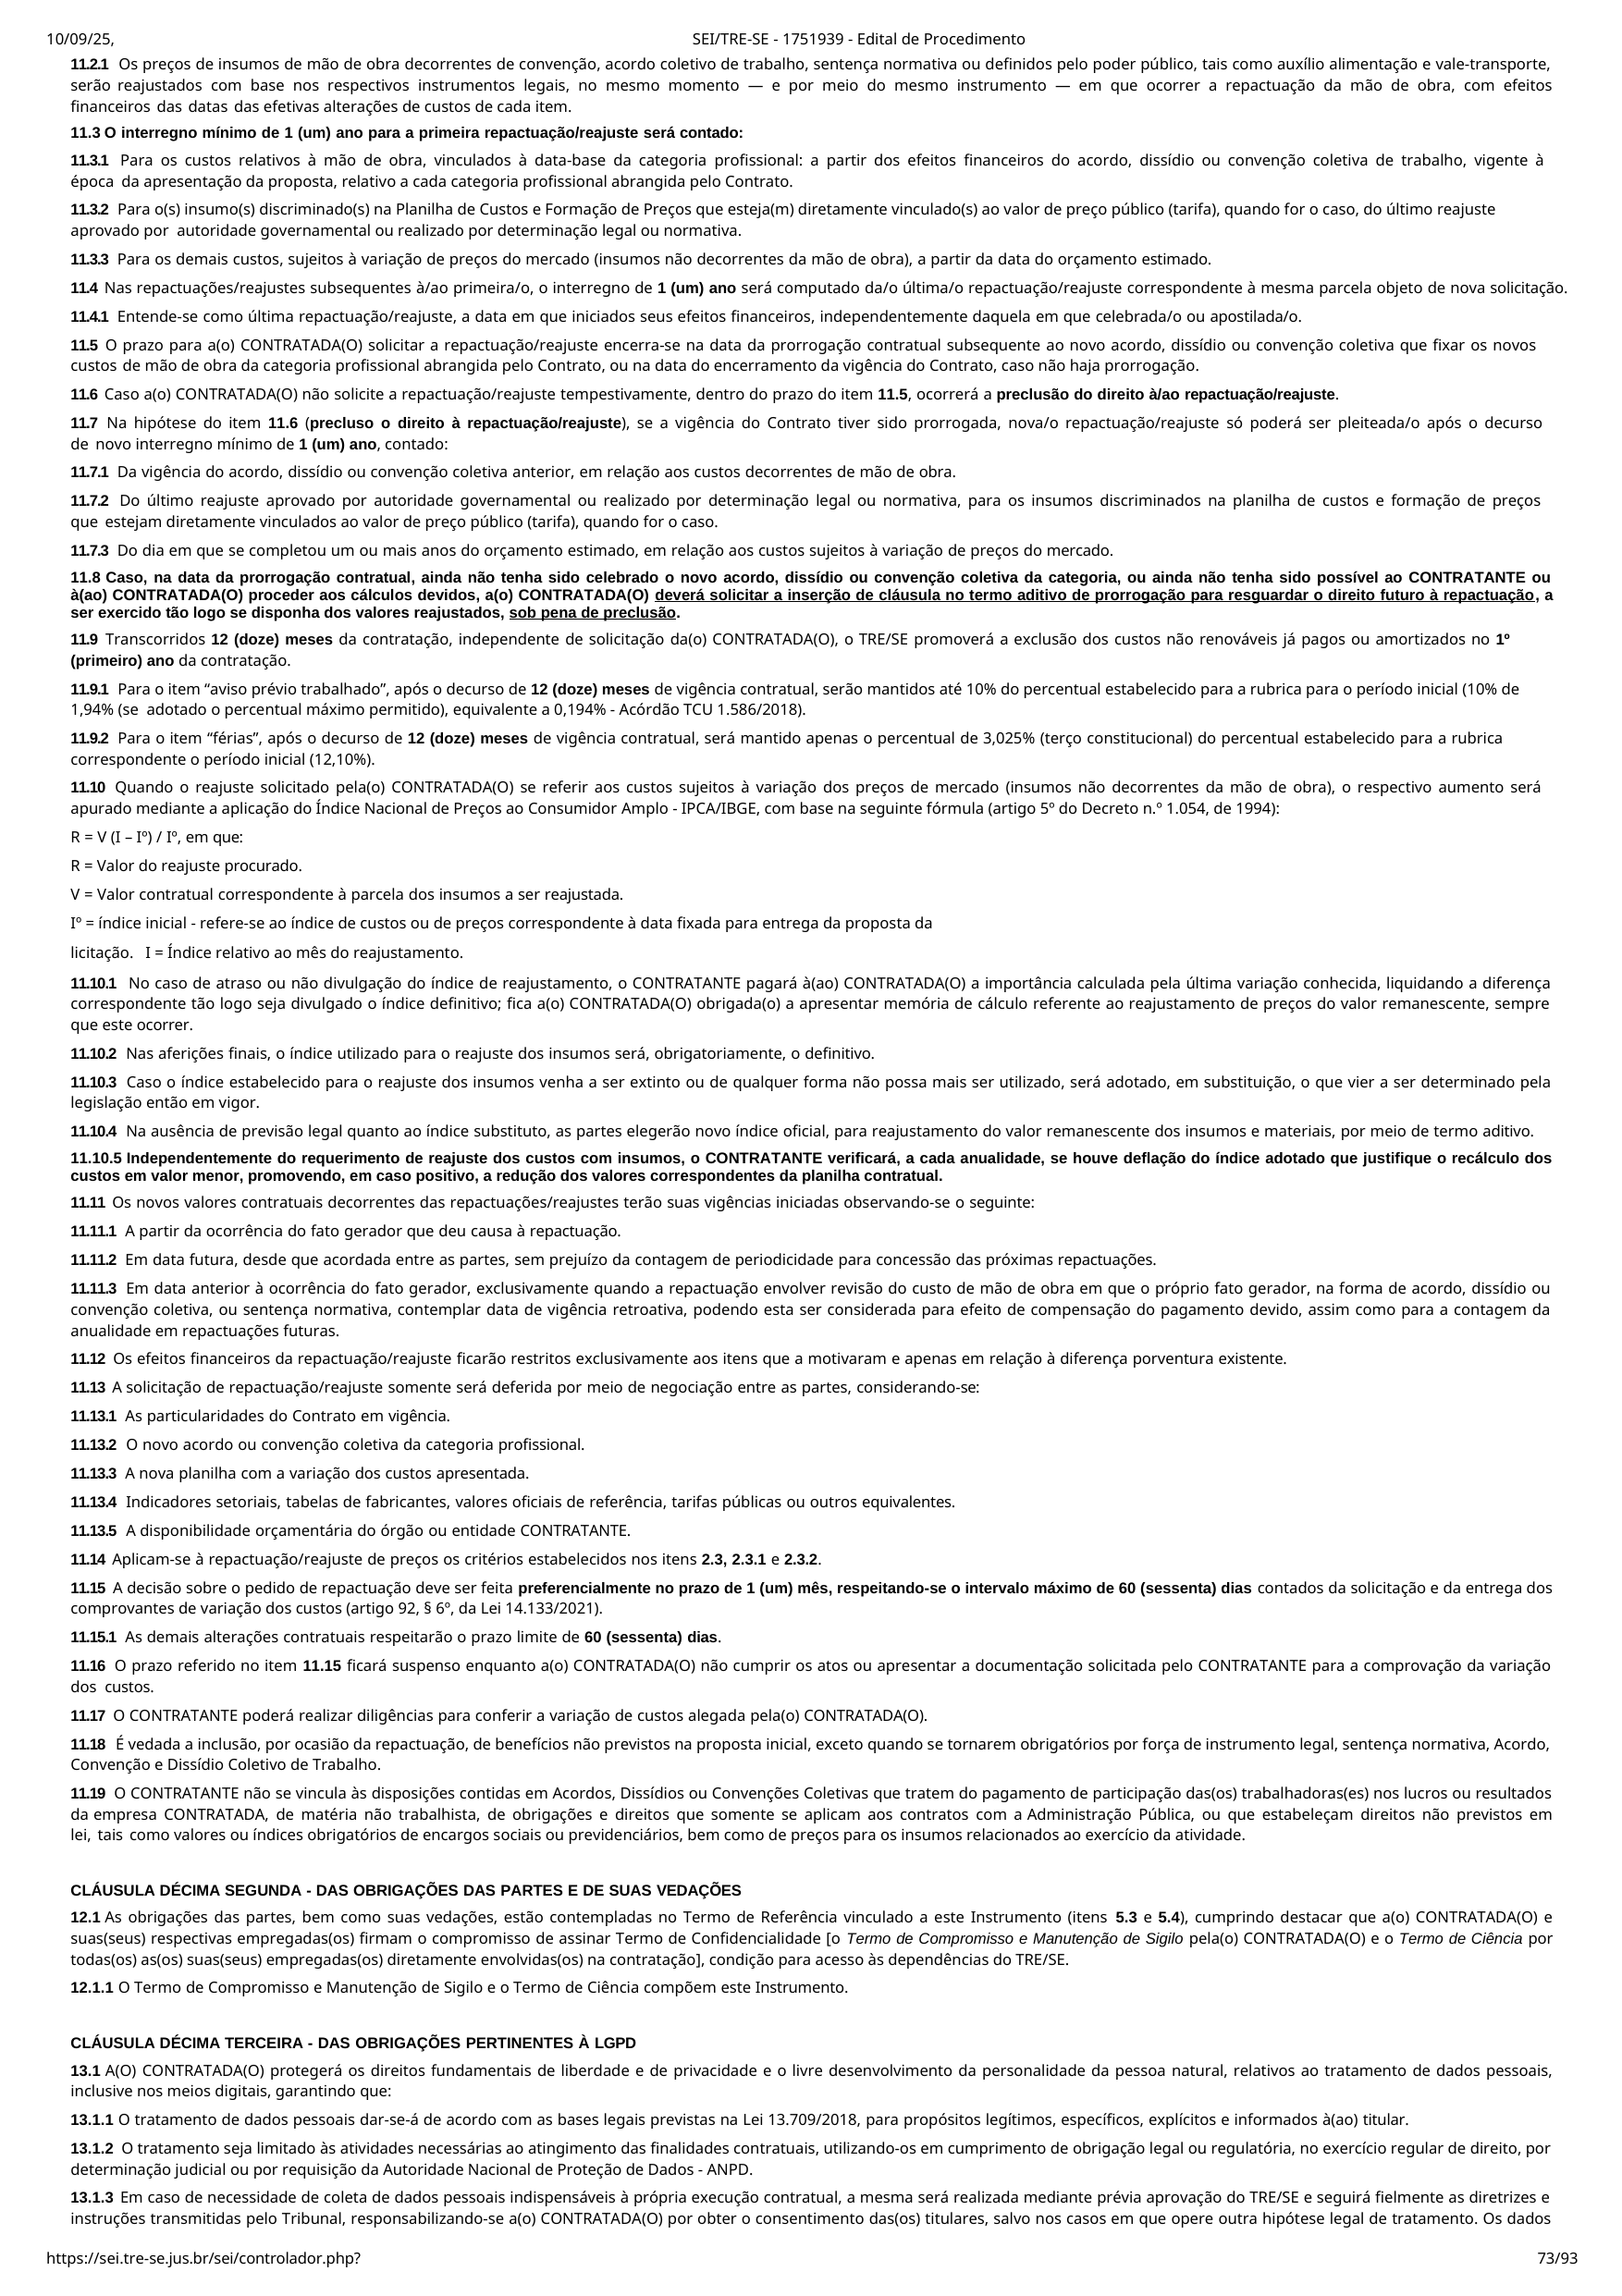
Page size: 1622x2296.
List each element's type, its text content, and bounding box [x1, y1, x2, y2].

list A disponibilidade orçamentária do órgão ou entidade CONTRATANTE. [70, 1519, 1581, 1541]
text V = Valor contratual correspondente à parcela dos insumos a ser reajustada. [70, 884, 1581, 904]
list A partir da ocorrência do fato gerador que deu causa à repactuação. [70, 1221, 1581, 1242]
text Iº = índice inicial - refere-se ao índice de custos ou de preços correspondente à data fixada para entrega da proposta da licitação. I = Índice relativo ao mês do reajustamento. [70, 912, 959, 964]
list Para os custos relativos à mão de obra, vinculados à data-base da categoria profissional: a partir dos efeitos financeiros do acordo, dissídio ou convenção coletiva de trabalho, vigente à época da apresentação da proposta, relativo a cada categoria profissional abrangida pelo Contrato. [70, 149, 1553, 191]
list Os novos valores contratuais decorrentes das repactuações/reajustes terão suas vigências iniciadas observando-se o seguinte: [70, 1192, 1581, 1213]
list O CONTRATANTE não se vincula às disposições contidas em Acordos, Dissídios ou Convenções Coletivas que tratem do pagamento de participação das(os) trabalhadoras(es) nos lucros ou resultados da empresa CONTRATADA, de matéria não trabalhista, de obrigações e direitos que somente se aplicam aos contratos com a Administração Pública, ou que estabeleçam direitos não previstos em lei, tais como valores ou índices obrigatórios de encargos sociais ou previdenciários, bem como de preços para os insumos relacionados ao exercício da atividade. [70, 1783, 1553, 1846]
list A nova planilha com a variação dos custos apresentada. [70, 1463, 1581, 1483]
list No caso de atraso ou não divulgação do índice de reajustamento, o CONTRATANTE pagará à(ao) CONTRATADA(O) a importância calculada pela última variação conhecida, liquidando a diferença correspondente tão logo seja divulgado o índice definitivo; fica a(o) CONTRATADA(O) obrigada(o) a apresentar memória de cálculo referente ao reajustamento de preços do valor remanescente, sempre que este ocorrer. [70, 972, 1553, 1035]
list O Termo de Compromisso e Manutenção de Sigilo e o Termo de Ciência compõem este Instrumento. [70, 1977, 1581, 1998]
subtitle Independentemente do requerimento de reajuste dos custos com insumos, o CONTRATANTE verificará, a cada anualidade, se houve deflação do índice adotado que justifique o recálculo dos custos em valor menor, promovendo, em caso positivo, a redução dos valores correspondentes da planilha contratual. [70, 1149, 1553, 1185]
list O novo acordo ou convenção coletiva da categoria profissional. [70, 1434, 1581, 1455]
list Para os demais custos, sujeitos à variação de preços do mercado (insumos não decorrentes da mão de obra), a partir da data do orçamento estimado. [70, 248, 1581, 269]
list Na ausência de previsão legal quanto ao índice substituto, as partes elegerão novo índice oficial, para reajustamento do valor remanescente dos insumos e materiais, por meio de termo aditivo. [70, 1121, 1581, 1141]
subtitle O interregno mínimo de 1 (um) ano para a primeira repactuação/reajuste será contado: [70, 124, 1581, 141]
list Na hipótese do item 11.6 (precluso o direito à repactuação/reajuste), se a vigência do Contrato tiver sido prorrogada, nova/o repactuação/reajuste só poderá ser pleiteada/o após o decurso de novo interregno mínimo de 1 (um) ano, contado: [70, 412, 1553, 454]
list O CONTRATANTE poderá realizar diligências para conferir a variação de custos alegada pela(o) CONTRATADA(O). [70, 1704, 1581, 1725]
list Para o(s) insumo(s) discriminado(s) na Planilha de Custos e Formação de Preços que esteja(m) diretamente vinculado(s) ao valor de preço público (tarifa), quando for o caso, do último reajuste aprovado por autoridade governamental ou realizado por determinação legal ou normativa. [70, 199, 1553, 240]
list Em data anterior à ocorrência do fato gerador, exclusivamente quando a repactuação envolver revisão do custo de mão de obra em que o próprio fato gerador, na forma de acordo, dissídio ou convenção coletiva, ou sentença normativa, contemplar data de vigência retroativa, podendo esta ser considerada para efeito de compensação do pagamento devido, assim como para a contagem da anualidade em repactuações futuras. [70, 1278, 1553, 1341]
list Em data futura, desde que acordada entre as partes, sem prejuízo da contagem de periodicidade para concessão das próximas repactuações. [70, 1249, 1581, 1270]
list O tratamento seja limitado às atividades necessárias ao atingimento das finalidades contratuais, utilizando-os em cumprimento de obrigação legal ou regulatória, no exercício regular de direito, por determinação judicial ou por requisição da Autoridade Nacional de Proteção de Dados - ANPD. [70, 2138, 1553, 2179]
list Para o item “aviso prévio trabalhado”, após o decurso de 12 (doze) meses de vigência contratual, serão mantidos até 10% do percentual estabelecido para a rubrica para o período inicial (10% de 1,94% (se adotado o percentual máximo permitido), equivalente a 0,194% - Acórdão TCU 1.586/2018). [70, 678, 1553, 720]
subtitle Caso, na data da prorrogação contratual, ainda não tenha sido celebrado o novo acordo, dissídio ou convenção coletiva da categoria, ou ainda não tenha sido possível ao CONTRATANTE ou à(ao) CONTRATADA(O) proceder aos cálculos devidos, a(o) CONTRATADA(O) deverá solicitar a inserção de cláusula no termo aditivo de prorrogação para resguardar o direito futuro à repactuação, a ser exercido tão logo se disponha dos valores reajustados, sob pena de preclusão. [70, 568, 1553, 621]
list Para o item “férias”, após o decurso de 12 (doze) meses de vigência contratual, será mantido apenas o percentual de 3,025% (terço constitucional) do percentual estabelecido para a rubrica correspondente o período inicial (12,10%). [70, 728, 1553, 769]
list A(O) CONTRATADA(O) protegerá os direitos fundamentais de liberdade e de privacidade e o livre desenvolvimento da personalidade da pessoa natural, relativos ao tratamento de dados pessoais, inclusive nos meios digitais, garantindo que: [70, 2059, 1553, 2102]
list Aplicam-se à repactuação/reajuste de preços os critérios estabelecidos nos itens 2.3, 2.3.1 e 2.3.2. [70, 1548, 1581, 1569]
list Quando o reajuste solicitado pela(o) CONTRATADA(O) se referir aos custos sujeitos à variação dos preços de mercado (insumos não decorrentes da mão de obra), o respectivo aumento será apurado mediante a aplicação do Índice Nacional de Preços ao Consumidor Amplo - IPCA/IBGE, com base na seguinte fórmula (artigo 5º do Decreto n.º 1.054, de 1994): [70, 777, 1553, 819]
subtitle CLÁUSULA DÉCIMA SEGUNDA - DAS OBRIGAÇÕES DAS PARTES E DE SUAS VEDAÇÕES [70, 1881, 1581, 1899]
list O prazo referido no item 11.15 ficará suspenso enquanto a(o) CONTRATADA(O) não cumprir os atos ou apresentar a documentação solicitada pelo CONTRATANTE para a comprovação da variação dos custos. [70, 1655, 1553, 1697]
list As obrigações das partes, bem como suas vedações, estão contempladas no Termo de Referência vinculado a este Instrumento (itens 5.3 e 5.4), cumprindo destacar que a(o) CONTRATADA(O) e suas(seus) respectivas empregadas(os) firmam o compromisso de assinar Termo de Confidencialidade [o Termo de Compromisso e Manutenção de Sigilo pela(o) CONTRATADA(O) e o Termo de Ciência por todas(os) as(os) suas(seus) empregadas(os) diretamente envolvidas(os) na contratação], condição para acesso às dependências do TRE/SE. [70, 1907, 1553, 1970]
list Nas repactuações/reajustes subsequentes à/ao primeira/o, o interregno de 1 (um) ano será computado da/o última/o repactuação/reajuste correspondente à mesma parcela objeto de nova solicitação. [70, 276, 1581, 298]
list As demais alterações contratuais respeitarão o prazo limite de 60 (sessenta) dias. [70, 1627, 1581, 1647]
list Os efeitos financeiros da repactuação/reajuste ficarão restritos exclusivamente aos itens que a motivaram e apenas em relação à diferença porventura existente. [70, 1348, 1581, 1369]
list É vedada a inclusão, por ocasião da repactuação, de benefícios não previstos na proposta inicial, exceto quando se tornarem obrigatórios por força de instrumento legal, sentença normativa, Acordo, Convenção e Dissídio Coletivo de Trabalho. [70, 1733, 1553, 1774]
list A decisão sobre o pedido de repactuação deve ser feita preferencialmente no prazo de 1 (um) mês, respeitando-se o intervalo máximo de 60 (sessenta) dias contados da solicitação e da entrega dos comprovantes de variação dos custos (artigo 92, § 6º, da Lei 14.133/2021). [70, 1577, 1553, 1619]
list Entende-se como última repactuação/reajuste, a data em que iniciados seus efeitos financeiros, independentemente daquela em que celebrada/o ou apostilada/o. [70, 305, 1581, 326]
list Caso o índice estabelecido para o reajuste dos insumos venha a ser extinto ou de qualquer forma não possa mais ser utilizado, será adotado, em substituição, o que vier a ser determinado pela legislação então em vigor. [70, 1071, 1553, 1112]
list Transcorridos 12 (doze) meses da contratação, independente de solicitação da(o) CONTRATADA(O), o TRE/SE promoverá a exclusão dos custos não renováveis já pagos ou amortizados no 1º (primeiro) ano da contratação. [70, 629, 1553, 670]
list O tratamento de dados pessoais dar-se-á de acordo com as bases legais previstas na Lei 13.709/2018, para propósitos legítimos, específicos, explícitos e informados à(ao) titular. [70, 2109, 1581, 2130]
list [70, 2187, 1553, 2228]
list Os preços de insumos de mão de obra decorrentes de convenção, acordo coletivo de trabalho, sentença normativa ou definidos pelo poder público, tais como auxílio alimentação e vale-transporte, serão reajustados com base nos respectivos instrumentos legais, no mesmo momento — e por meio do mesmo instrumento — em que ocorrer a repactuação da mão de obra, com efeitos financeiros das datas das efetivas alterações de custos de cada item. [70, 54, 1553, 117]
text R = Valor do reajuste procurado. [70, 854, 1581, 876]
subtitle CLÁUSULA DÉCIMA TERCEIRA - DAS OBRIGAÇÕES PERTINENTES À LGPD [70, 2034, 1581, 2052]
list Do último reajuste aprovado por autoridade governamental ou realizado por determinação legal ou normativa, para os insumos discriminados na planilha de custos e formação de preços que estejam diretamente vinculados ao valor de preço público (tarifa), quando for o caso. [70, 490, 1553, 532]
list As particularidades do Contrato em vigência. [70, 1406, 1581, 1426]
list Indicadores setoriais, tabelas de fabricantes, valores oficiais de referência, tarifas públicas ou outros equivalentes. [70, 1491, 1581, 1512]
list A solicitação de repactuação/reajuste somente será deferida por meio de negociação entre as partes, considerando-se: [70, 1377, 1581, 1397]
list O prazo para a(o) CONTRATADA(O) solicitar a repactuação/reajuste encerra-se na data da prorrogação contratual subsequente ao novo acordo, dissídio ou convenção coletiva que fixar os novos custos de mão de obra da categoria profissional abrangida pelo Contrato, ou na data do encerramento da vigência do Contrato, caso não haja prorrogação. [70, 334, 1553, 376]
text R = V (I – Iº) / Iº, em que: [70, 827, 1581, 847]
list Caso a(o) CONTRATADA(O) não solicite a repactuação/reajuste tempestivamente, dentro do prazo do item 11.5, ocorrerá a preclusão do direito à/ao repactuação/reajuste. [70, 384, 1581, 404]
list Do dia em que se completou um ou mais anos do orçamento estimado, em relação aos custos sujeitos à variação de preços do mercado. [70, 539, 1581, 560]
list Nas aferições finais, o índice utilizado para o reajuste dos insumos será, obrigatoriamente, o definitivo. [70, 1042, 1581, 1063]
list Da vigência do acordo, dissídio ou convenção coletiva anterior, em relação aos custos decorrentes de mão de obra. [70, 461, 1581, 483]
